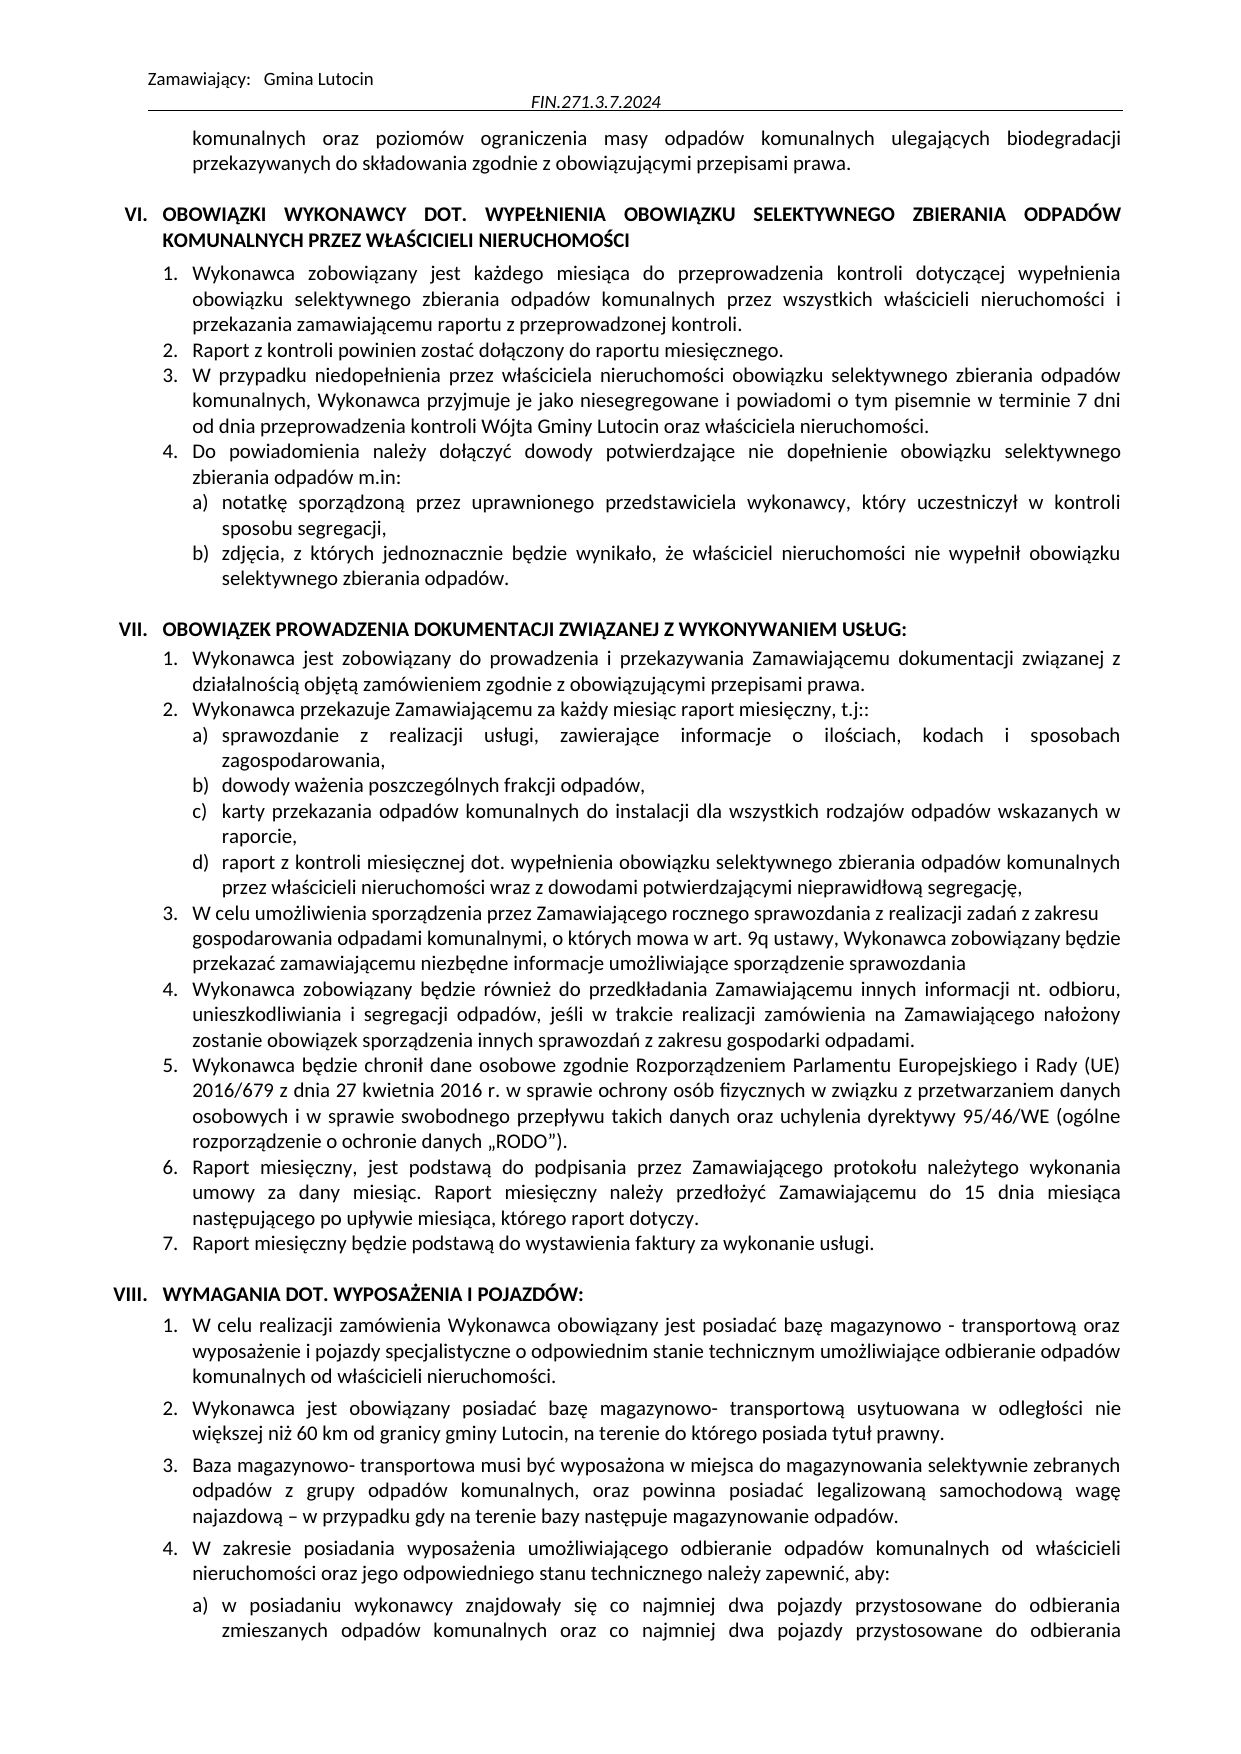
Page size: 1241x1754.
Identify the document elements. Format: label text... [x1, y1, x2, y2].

list sprawozdanie z realizacji usługi, zawierające informacje o ilościach, kodach i sposobach zagospodarowania, [192, 722, 1122, 773]
list Wykonawca jest obowiązany posiadać bazę magazynowo- transportową usytuowana w odległości nie większej niż 60 km od granicy gminy Lutocin, na terenie do którego posiada tytuł prawny. [162, 1395, 1122, 1446]
list Wykonawca przekazuje Zamawiającemu za każdy miesiąc raport miesięczny, t.j:: [162, 696, 1122, 722]
list Wykonawca zobowiązany jest każdego miesiąca do przeprowadzenia kontroli dotyczącej wypełnienia obowiązku selektywnego zbierania odpadów komunalnych przez wszystkich właścicieli nieruchomości i przekazania zamawiającemu raportu z przeprowadzonej kontroli. [162, 261, 1122, 337]
list Wykonawca zobowiązany będzie również do przedkładania Zamawiającemu innych informacji nt. odbioru, unieszkodliwiania i segregacji odpadów, jeśli w trakcie realizacji zamówienia na Zamawiającego nałożony zostanie obowiązek sporządzenia innych sprawozdań z zakresu gospodarki odpadami. [162, 976, 1122, 1052]
list Baza magazynowo- transportowa musi być wyposażona w miejsca do magazynowania selektywnie zebranych odpadów z grupy odpadów komunalnych, oraz powinna posiadać legalizowaną samochodową wagę najazdową – w przypadku gdy na terenie bazy następuje magazynowanie odpadów. [162, 1452, 1122, 1528]
list W celu umożliwienia sporządzenia przez Zamawiającego rocznego sprawozdania z realizacji zadań z zakresu gospodarowania odpadami komunalnymi, o których mowa w art. 9q ustawy, Wykonawca zobowiązany będzie przekazać zamawiającemu niezbędne informacje umożliwiające sporządzenie sprawozdania [162, 900, 1122, 976]
list W przypadku niedopełnienia przez właściciela nieruchomości obowiązku selektywnego zbierania odpadów komunalnych, Wykonawca przyjmuje je jako niesegregowane i powiadomi o tym pisemnie w terminie 7 dni od dnia przeprowadzenia kontroli Wójta Gminy Lutocin oraz właściciela nieruchomości. [162, 362, 1122, 438]
list Do powiadomienia należy dołączyć dowody potwierdzające nie dopełnienie obowiązku selektywnego zbierania odpadów m.in: [162, 438, 1122, 489]
list Wykonawca jest zobowiązany do prowadzenia i przekazywania Zamawiającemu dokumentacji związanej z działalnością objętą zamówieniem zgodnie z obowiązującymi przepisami prawa. [162, 646, 1122, 696]
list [162, 125, 1122, 176]
list OBOWIĄZEK PROWADZENIA DOKUMENTACJI ZWIĄZANEJ Z WYKONYWANIEM USŁUG: [148, 616, 1122, 642]
list Raport miesięczny, jest podstawą do podpisania przez Zamawiającego protokołu należytego wykonania umowy za dany miesiąc. Raport miesięczny należy przedłożyć Zamawiającemu do 15 dnia miesiąca następującego po upływie miesiąca, którego raport dotyczy. [162, 1154, 1122, 1230]
list Wykonawca będzie chronił dane osobowe zgodnie Rozporządzeniem Parlamentu Europejskiego i Rady (UE) 2016/679 z dnia 27 kwietnia 2016 r. w sprawie ochrony osób fizycznych w związku z przetwarzaniem danych osobowych i w sprawie swobodnego przepływu takich danych oraz uchylenia dyrektywy 95/46/WE (ogólne rozporządzenie o ochronie danych „RODO”). [162, 1052, 1122, 1154]
list zdjęcia, z których jednoznacznie będzie wynikało, że właściciel nieruchomości nie wypełnił obowiązku selektywnego zbierania odpadów. [192, 540, 1122, 591]
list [192, 1592, 1122, 1643]
list notatkę sporządzoną przez uprawnionego przedstawiciela wykonawcy, który uczestniczył w kontroli sposobu segregacji, [192, 489, 1122, 540]
list Raport miesięczny będzie podstawą do wystawienia faktury za wykonanie usługi. [162, 1230, 1122, 1256]
list W celu realizacji zamówienia Wykonawca obowiązany jest posiadać bazę magazynowo - transportową oraz wyposażenie i pojazdy specjalistyczne o odpowiednim stanie technicznym umożliwiające odbieranie odpadów komunalnych od właścicieli nieruchomości. [162, 1313, 1122, 1389]
list Raport z kontroli powinien zostać dołączony do raportu miesięcznego. [162, 337, 1122, 362]
list OBOWIĄZKI WYKONAWCY DOT. WYPEŁNIENIA OBOWIĄZKU SELEKTYWNEGO ZBIERANIA ODPADÓW KOMUNALNYCH PRZEZ WŁAŚCICIELI NIERUCHOMOŚCI [148, 201, 1122, 252]
list raport z kontroli miesięcznej dot. wypełnienia obowiązku selektywnego zbierania odpadów komunalnych przez właścicieli nieruchomości wraz z dowodami potwierdzającymi nieprawidłową segregację, [192, 849, 1122, 900]
list W zakresie posiadania wyposażenia umożliwiającego odbieranie odpadów komunalnych od właścicieli nieruchomości oraz jego odpowiedniego stanu technicznego należy zapewnić, aby: [162, 1535, 1122, 1586]
list dowody ważenia poszczególnych frakcji odpadów, [192, 773, 1122, 798]
list WYMAGANIA DOT. WYPOSAŻENIA I POJAZDÓW: [148, 1281, 1122, 1306]
list karty przekazania odpadów komunalnych do instalacji dla wszystkich rodzajów odpadów wskazanych w raporcie, [192, 798, 1122, 849]
